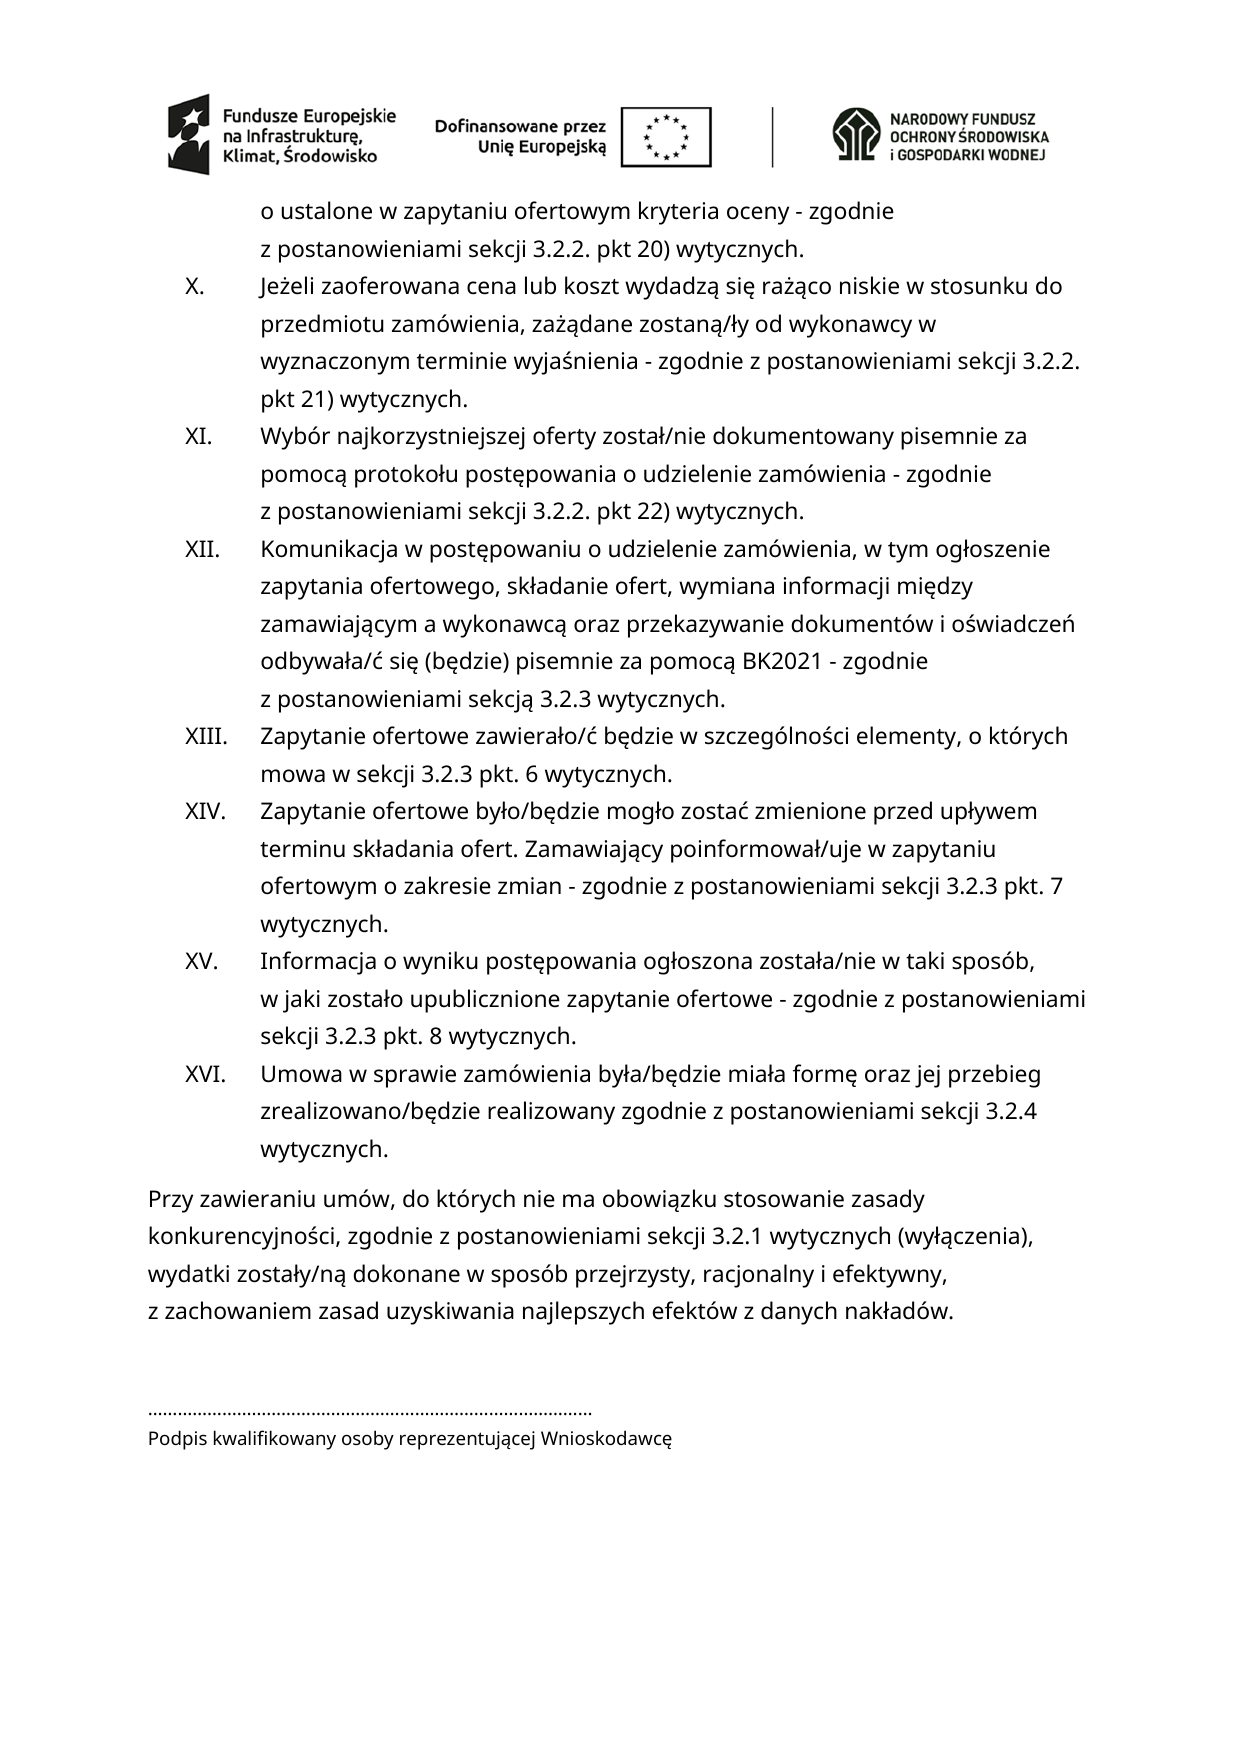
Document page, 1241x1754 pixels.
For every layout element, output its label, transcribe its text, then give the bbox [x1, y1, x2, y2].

list Umowa w sprawie zamówienia była/będzie miała formę oraz jej przebieg zrealizowano/będzie realizowany zgodnie z postanowieniami sekcji 3.2.4 wytycznych. [185, 1057, 1093, 1164]
text Przy zawieraniu umów, do których nie ma obowiązku stosowanie zasady konkurencyjności, zgodnie z postanowieniami sekcji 3.2.1 wytycznych (wyłączenia), wydatki zostały/ną dokonane w sposób przejrzysty, racjonalny i efektywny, z zachowaniem zasad uzyskiwania najlepszych efektów z danych nakładów. [148, 1182, 1093, 1326]
list Jeżeli zaoferowana cena lub koszt wydadzą się rażąco niskie w stosunku do przedmiotu zamówienia, zażądane zostaną/ły od wykonawcy w wyznaczonym terminie wyjaśnienia - zgodnie z postanowieniami sekcji 3.2.2. pkt 21) wytycznych. [185, 270, 1093, 414]
picture [148, 73, 1093, 195]
list Komunikacja w postępowaniu o udzielenie zamówienia, w tym ogłoszenie zapytania ofertowego, składanie ofert, wymiana informacji między zamawiającym a wykonawcą oraz przekazywanie dokumentów i oświadczeń odbywała/ć się (będzie) pisemnie za pomocą BK2021 - zgodnie z postanowieniami sekcją 3.2.3 wytycznych. [185, 532, 1093, 714]
list Zapytanie ofertowe było/będzie mogło zostać zmienione przed upływem terminu składania ofert. Zamawiający poinformował/uje w zapytaniu ofertowym o zakresie zmian - zgodnie z postanowieniami sekcji 3.2.3 pkt. 7 wytycznych. [185, 795, 1093, 939]
list Wybór najkorzystniejszej oferty został/nie dokumentowany pisemnie za pomocą protokołu postępowania o udzielenie zamówienia - zgodnie z postanowieniami sekcji 3.2.2. pkt 22) wytycznych. [185, 420, 1093, 526]
text ……………………………………………………………………………… Podpis kwalifikowany osoby reprezentującej Wnioskodawcę [148, 1395, 1093, 1451]
list Informacja o wyniku postępowania ogłoszona została/nie w taki sposób, w jaki zostało upublicznione zapytanie ofertowe - zgodnie z postanowieniami sekcji 3.2.3 pkt. 8 wytycznych. [185, 945, 1093, 1051]
list Zapytanie ofertowe zawierało/ć będzie w szczególności elementy, o których mowa w sekcji 3.2.3 pkt. 6 wytycznych. [185, 720, 1093, 789]
